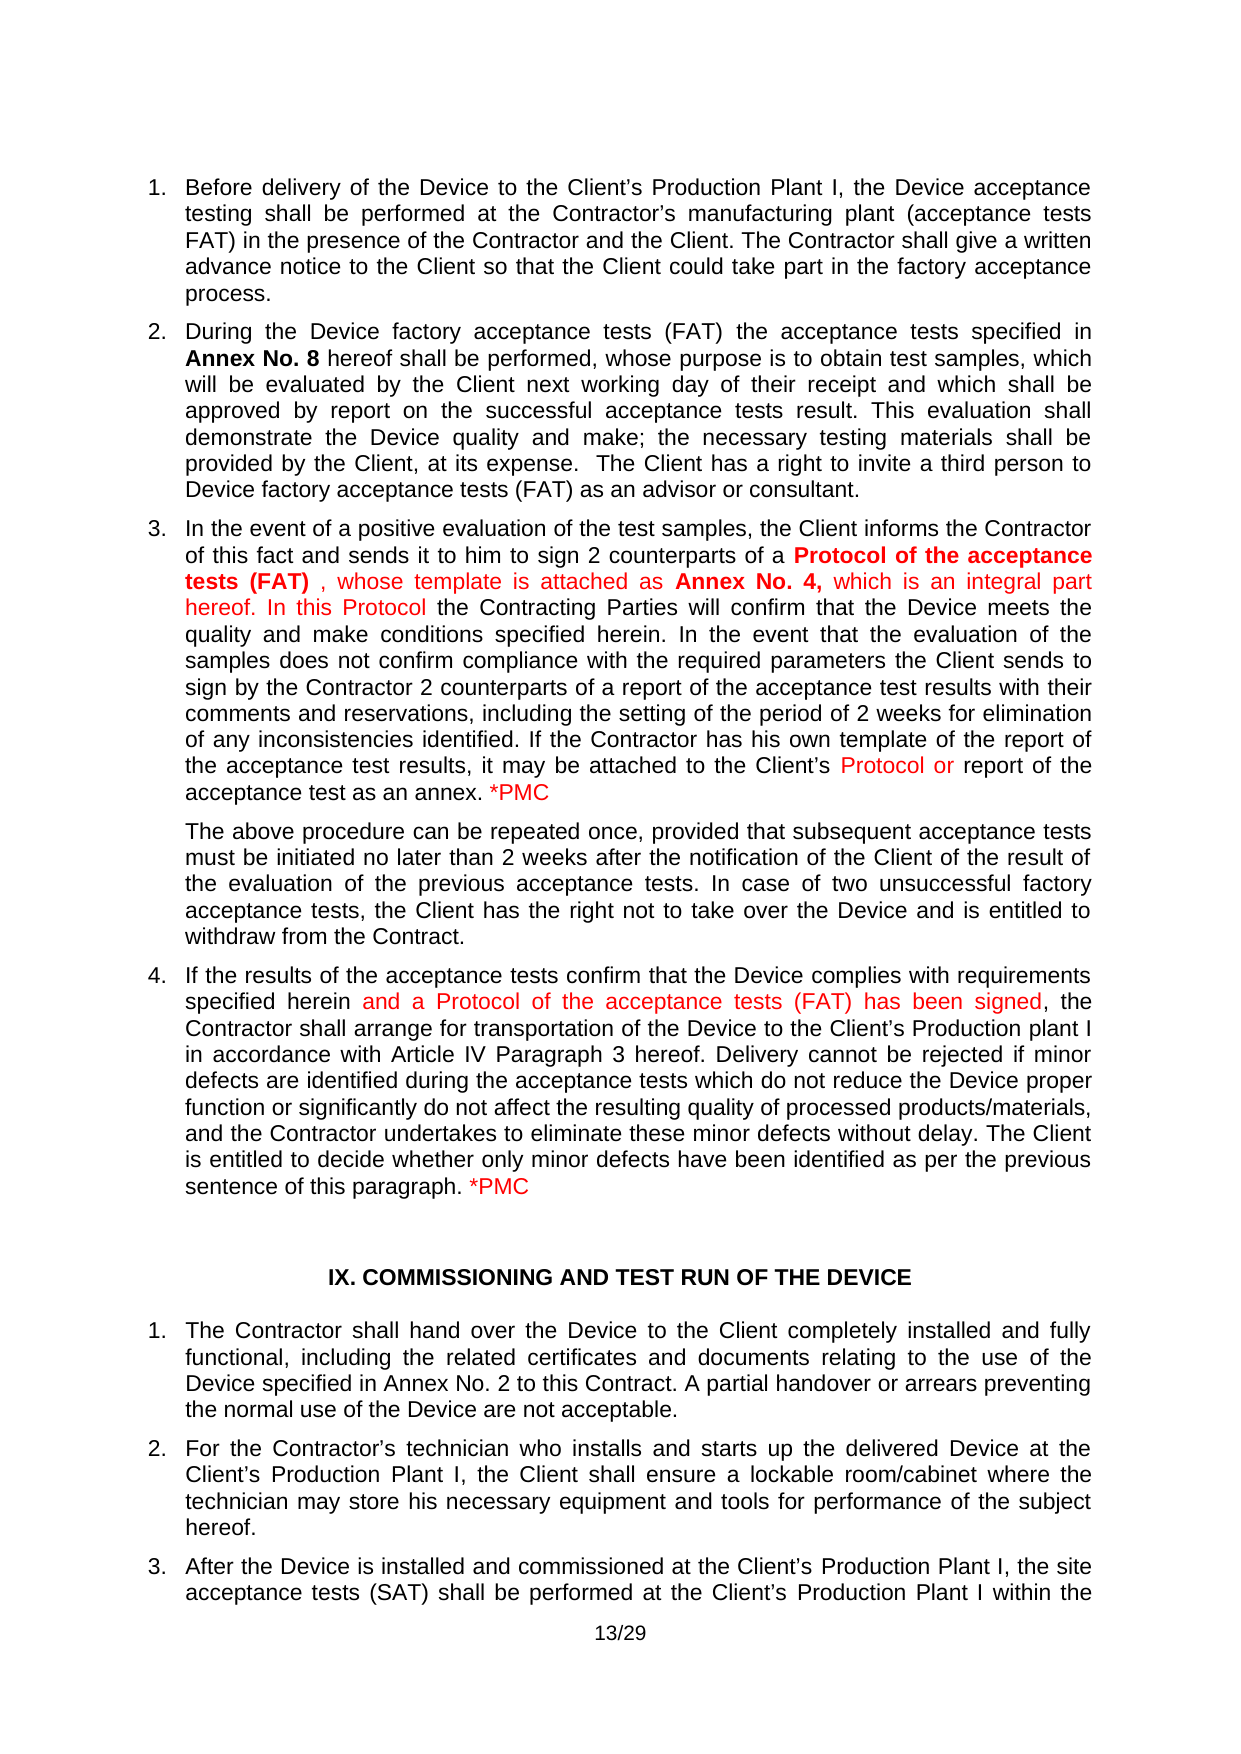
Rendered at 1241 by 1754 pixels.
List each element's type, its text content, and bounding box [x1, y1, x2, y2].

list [148, 1553, 1092, 1606]
list Before delivery of the Device to the Client’s Production Plant I, the Device acceptance testing shall be performed at the Contractor’s manufacturing plant (acceptance tests FAT) in the presence of the Contractor and the Client. The Contractor shall give a written advance notice to the Client so that the Client could take part in the factory acceptance process. [148, 174, 1092, 306]
list For the Contractor’s technician who installs and starts up the delivered Device at the Client’s Production Plant I, the Client shall ensure a lockable room/cabinet where the technician may store his necessary equipment and tools for performance of the subject hereof. [148, 1435, 1092, 1540]
text The above procedure can be repeated once, provided that subsequent acceptance tests must be initiated no later than 2 weeks after the notification of the Client of the result of the evaluation of the previous acceptance tests. In case of two unsuccessful factory acceptance tests, the Client has the right not to take over the Device and is entitled to withdraw from the Contract. [185, 818, 1092, 949]
text IX. COMMISSIONING AND TEST RUN OF THE DEVICE [148, 1264, 1092, 1291]
list In the event of a positive evaluation of the test samples, the Client informs the Contractor of this fact and sends it to him to sign 2 counterparts of a Protocol of the acceptance tests (FAT) , whose template is attached as Annex No. 4, which is an integral part hereof. In this Protocol the Contracting Parties will confirm that the Device meets the quality and make conditions specified herein. In the event that the evaluation of the samples does not confirm compliance with the required parameters the Client sends to sign by the Contractor 2 counterparts of a report of the acceptance test results with their comments and reservations, including the setting of the period of 2 weeks for elimination of any inconsistencies identified. If the Contractor has his own template of the report of the acceptance test results, it may be attached to the Client’s Protocol or report of the acceptance test as an annex. *PMC [148, 515, 1092, 805]
list If the results of the acceptance tests confirm that the Device complies with requirements specified herein and a Protocol of the acceptance tests (FAT) has been signed, the Contractor shall arrange for transportation of the Device to the Client’s Production plant I in accordance with Article IV Paragraph 3 hereof. Delivery cannot be rejected if minor defects are identified during the acceptance tests which do not reduce the Device proper function or significantly do not affect the resulting quality of processed products/materials, and the Contractor undertakes to eliminate these minor defects without delay. The Client is entitled to decide whether only minor defects have been identified as per the previous sentence of this paragraph. *PMC [148, 962, 1092, 1199]
list The Contractor shall hand over the Device to the Client completely installed and fully functional, including the related certificates and documents relating to the use of the Device specified in Annex No. 2 to this Contract. A partial handover or arrears preventing the normal use of the Device are not acceptable. [148, 1317, 1092, 1422]
list During the Device factory acceptance tests (FAT) the acceptance tests specified in Annex No. 8 hereof shall be performed, whose purpose is to obtain test samples, which will be evaluated by the Client next working day of their receipt and which shall be approved by report on the successful acceptance tests result. This evaluation shall demonstrate the Device quality and make; the necessary testing materials shall be provided by the Client, at its expense. The Client has a right to invite a third person to Device factory acceptance tests (FAT) as an advisor or consultant. [148, 318, 1092, 503]
